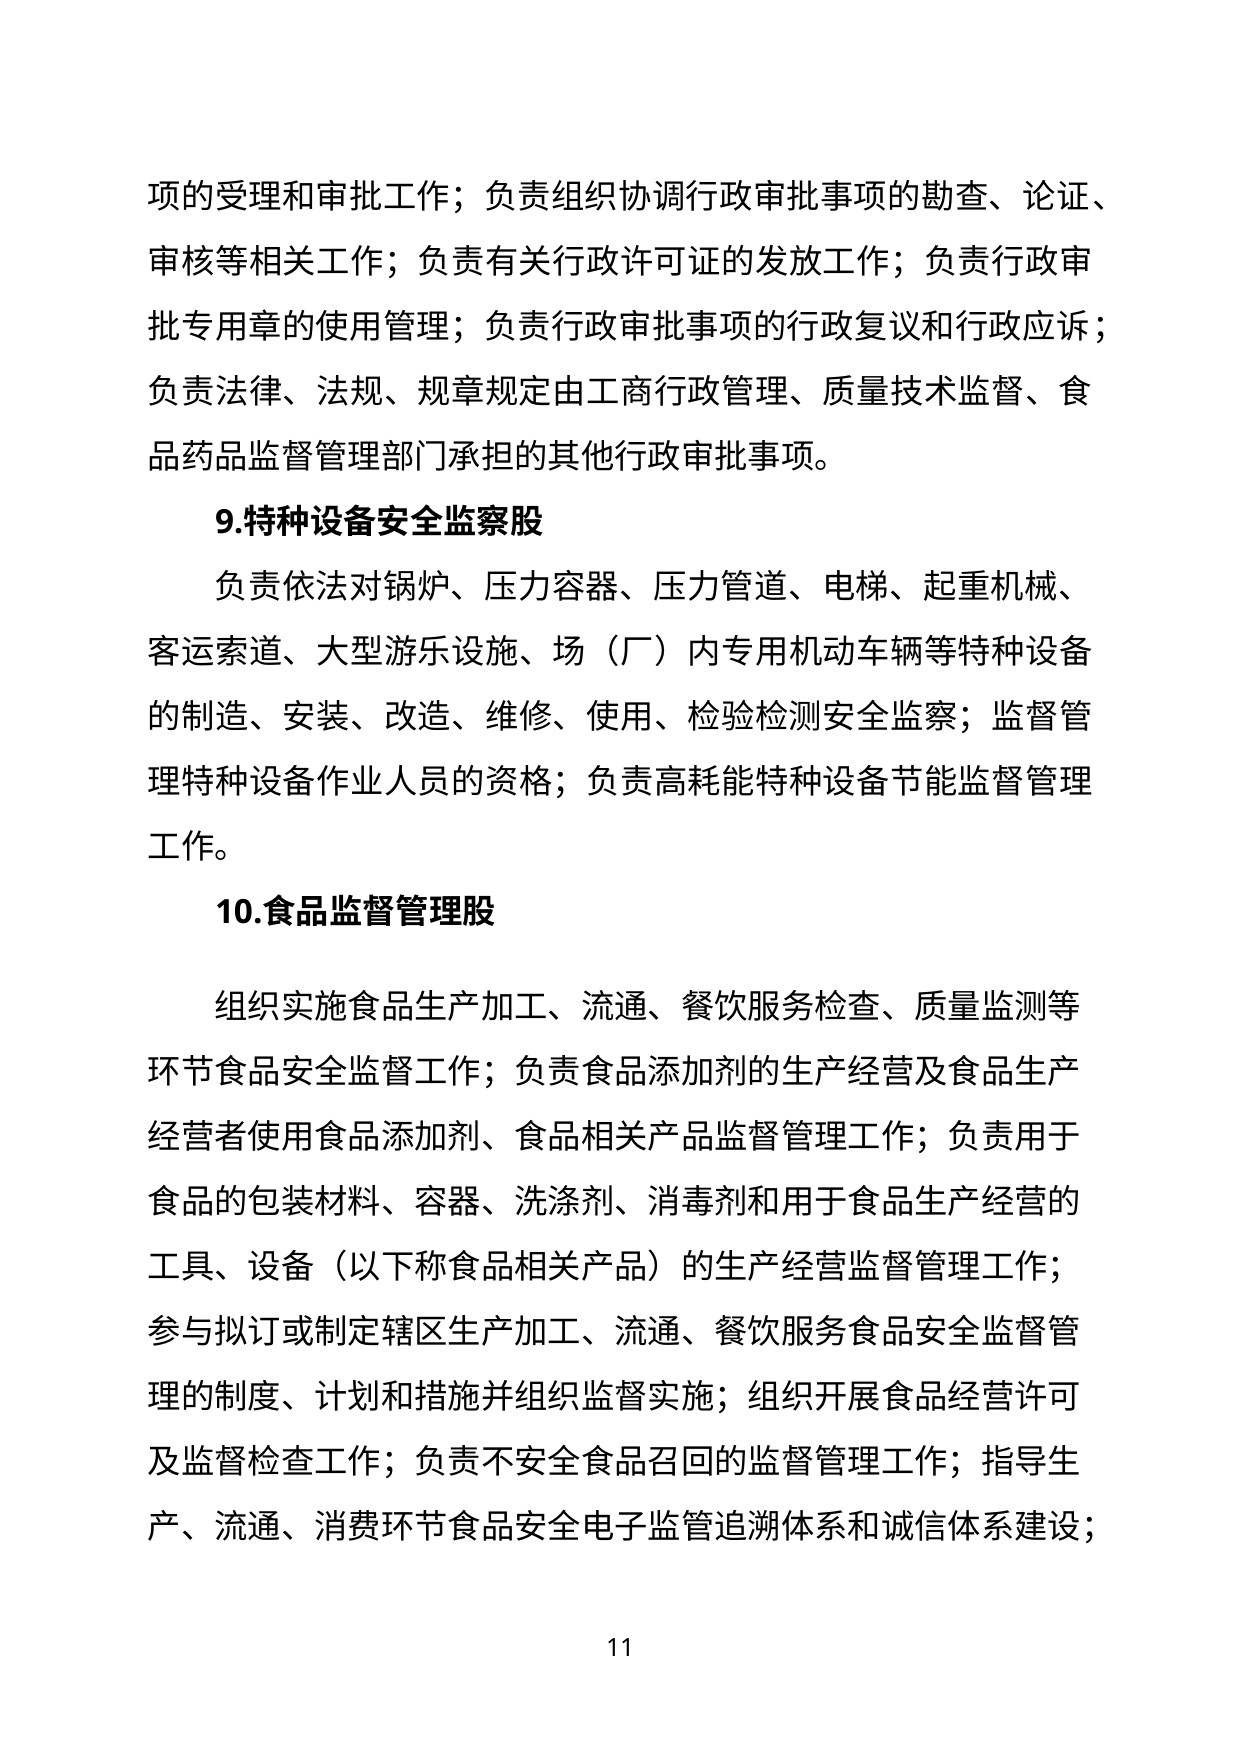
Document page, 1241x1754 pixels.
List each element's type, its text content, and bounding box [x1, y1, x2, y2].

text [148, 971, 1092, 1556]
text 负责依法对锅炉、压力容器、压力管道、电梯、起重机械、客运索道、大型游乐设施、场（厂）内专用机动车辆等特种设备的制造、安装、改造、维修、使用、检验检测安全监察；监督管理特种设备作业人员的资格；负责高耗能特种设备节能监督管理工作。 [148, 552, 1092, 877]
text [148, 162, 1092, 487]
text 10.食品监督管理股 [148, 877, 1092, 942]
text 9.特种设备安全监察股 [148, 487, 1092, 552]
